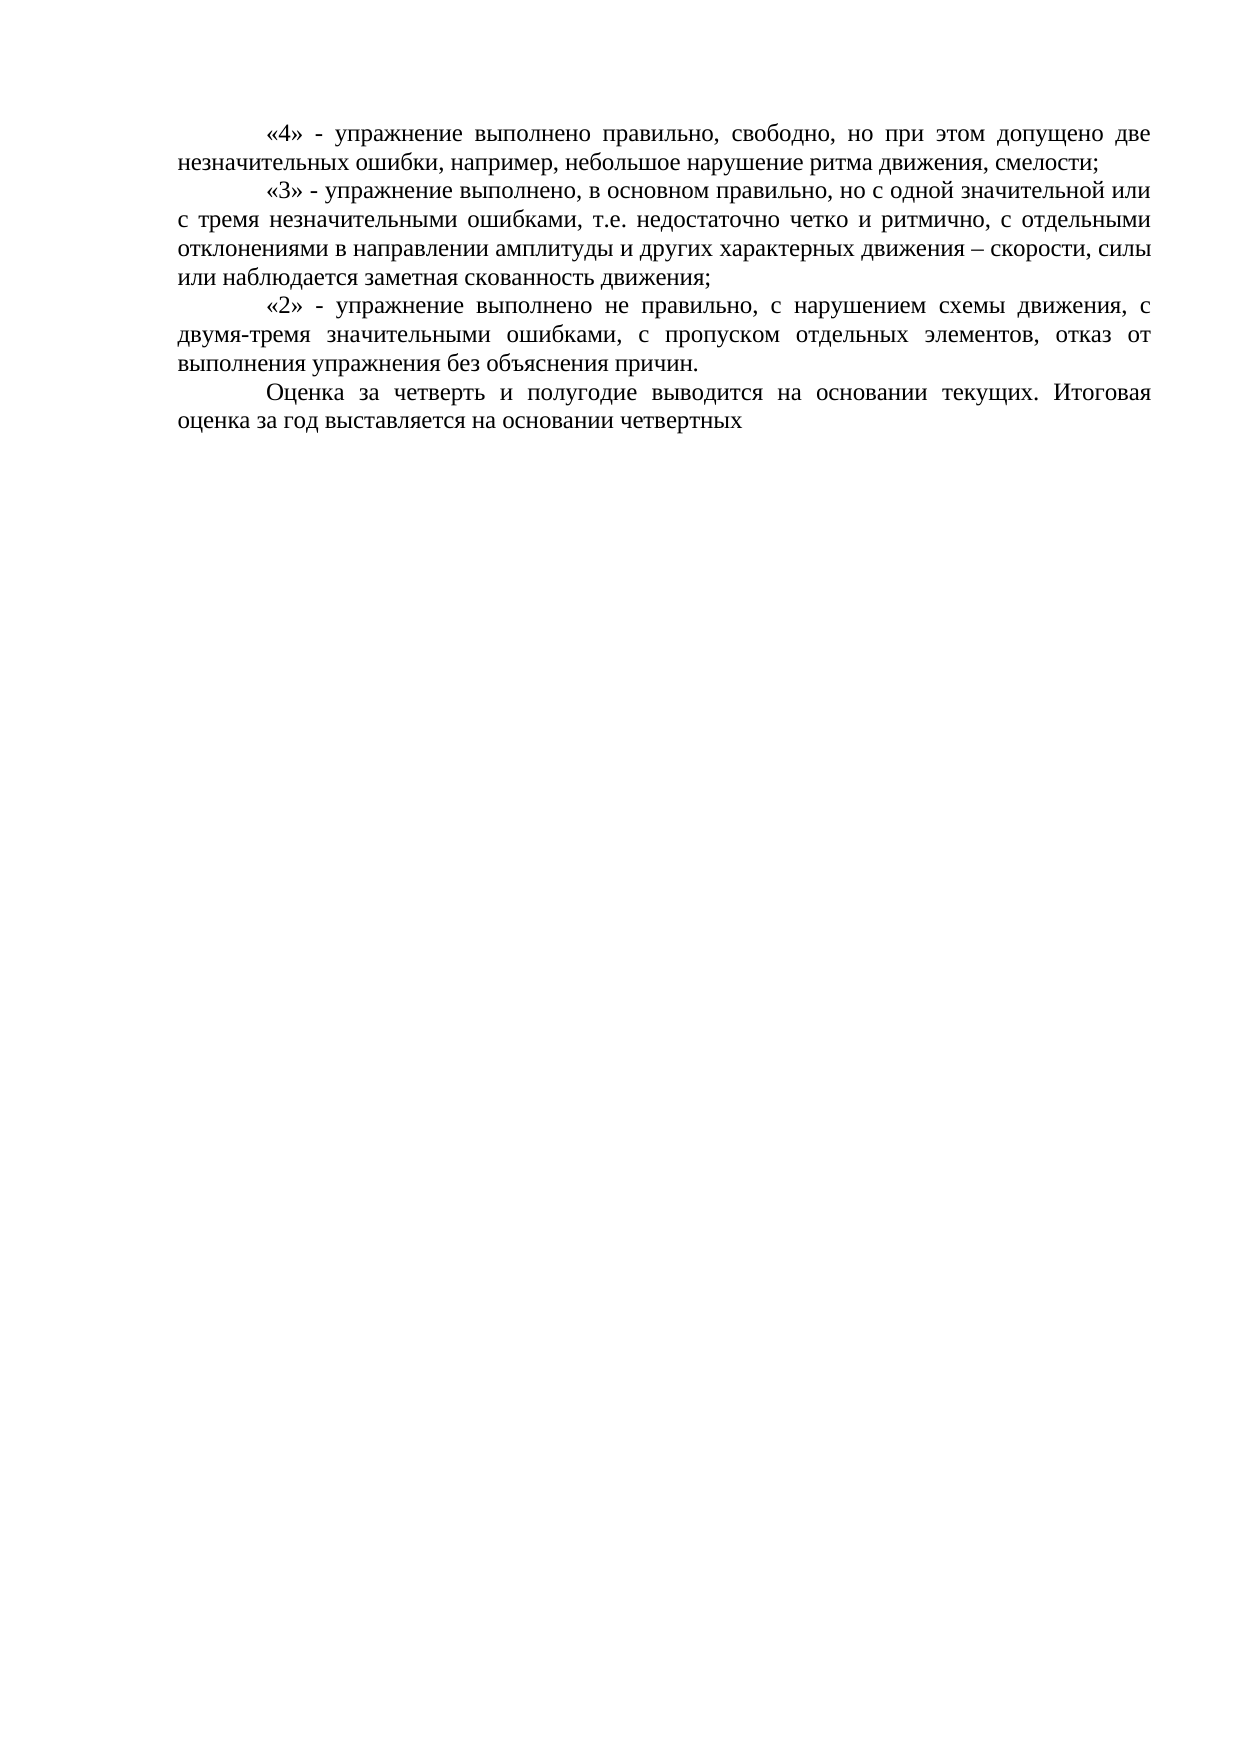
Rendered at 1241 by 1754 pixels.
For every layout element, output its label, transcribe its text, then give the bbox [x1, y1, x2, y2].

text «2» - упражнение выполнено не правильно, с нарушением схемы движения, с двумя-тремя значительными ошибками, с пропуском отдельных элементов, отказ от выполнения упражнения без объяснения причин. [177, 291, 1152, 377]
text «4» - упражнение выполнено правильно, свободно, но при этом допущено две незначительных ошибки, например, небольшое нарушение ритма движения, смелости; [177, 118, 1152, 176]
text Оценка за четверть и полугодие выводится на основании текущих. Итоговая оценка за год выставляется на основании четвертных [177, 377, 1152, 434]
text «3» - упражнение выполнено, в основном правильно, но с одной значительной или с тремя незначительными ошибками, т.е. недостаточно четко и ритмично, с отдельными отклонениями в направлении амплитуды и других характерных движения – скорости, силы или наблюдается заметная скованность движения; [177, 176, 1152, 291]
